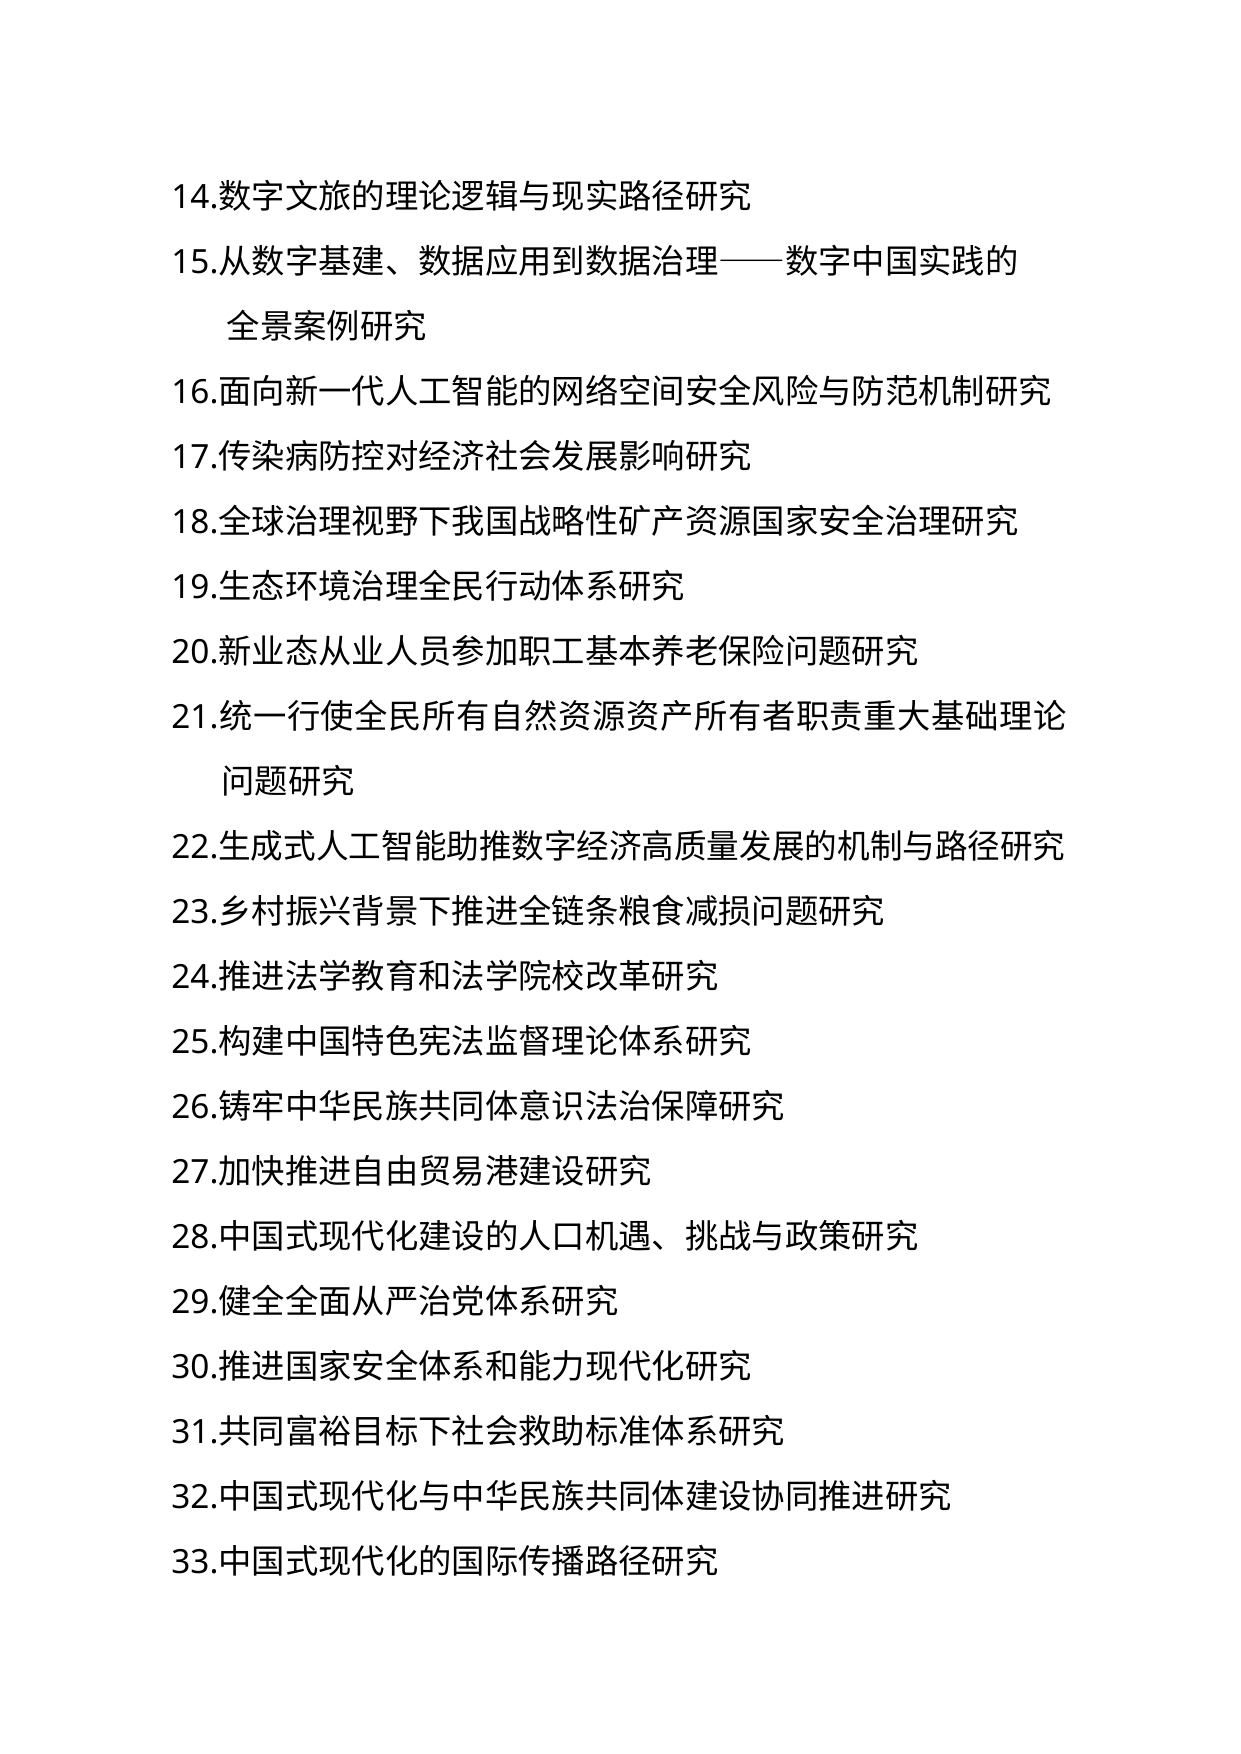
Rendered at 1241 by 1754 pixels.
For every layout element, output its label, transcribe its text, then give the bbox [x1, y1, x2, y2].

text 33.中国式现代化的国际传播路径研究 [171, 1527, 1069, 1592]
text 29.健全全面从严治党体系研究 [171, 1267, 1069, 1332]
text 16.面向新一代人工智能的网络空间安全风险与防范机制研究 [171, 357, 1069, 422]
text 20.新业态从业人员参加职工基本养老保险问题研究 [171, 617, 1069, 682]
text 31.共同富裕目标下社会救助标准体系研究 [171, 1397, 1069, 1462]
text 22.生成式人工智能助推数字经济高质量发展的机制与路径研究 [171, 812, 1069, 877]
text 25.构建中国特色宪法监督理论体系研究 [171, 1007, 1069, 1072]
text 32.中国式现代化与中华民族共同体建设协同推进研究 [171, 1462, 1069, 1527]
text 26.铸牢中华民族共同体意识法治保障研究 [171, 1072, 1069, 1137]
text 21.统一行使全民所有自然资源资产所有者职责重大基础理论问题研究 [171, 682, 1069, 812]
text 27.加快推进自由贸易港建设研究 [171, 1137, 1069, 1202]
text 28.中国式现代化建设的人口机遇、挑战与政策研究 [171, 1202, 1069, 1267]
text 18.全球治理视野下我国战略性矿产资源国家安全治理研究 [171, 487, 1069, 552]
text 15.从数字基建、数据应用到数据治理——数字中国实践的 [171, 227, 1069, 292]
text 23.乡村振兴背景下推进全链条粮食减损问题研究 [171, 877, 1069, 942]
text 全景案例研究 [193, 292, 1069, 357]
text 24.推进法学教育和法学院校改革研究 [171, 942, 1069, 1007]
text 17.传染病防控对经济社会发展影响研究 [171, 422, 1069, 487]
text 19.生态环境治理全民行动体系研究 [171, 552, 1069, 617]
text 30.推进国家安全体系和能力现代化研究 [171, 1332, 1069, 1397]
text 14.数字文旅的理论逻辑与现实路径研究 [171, 162, 1069, 227]
